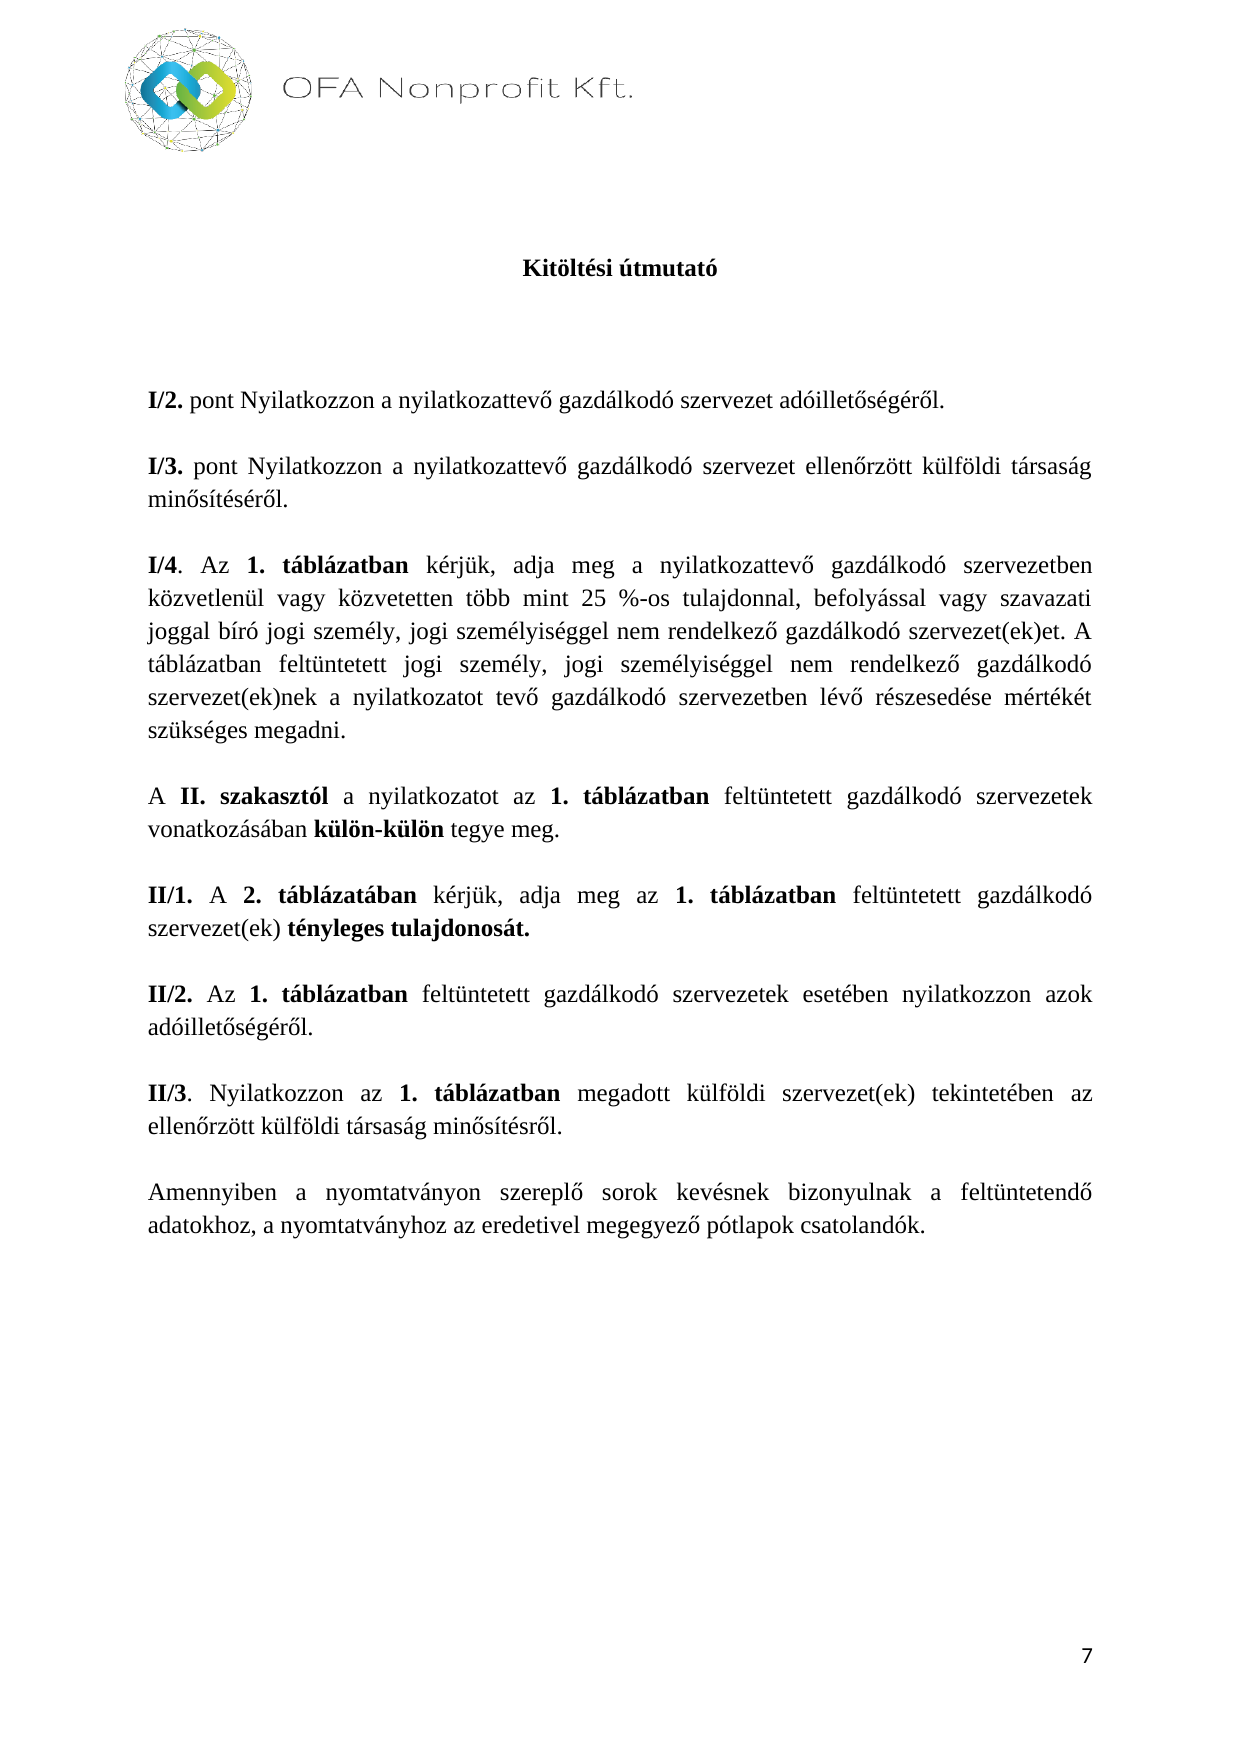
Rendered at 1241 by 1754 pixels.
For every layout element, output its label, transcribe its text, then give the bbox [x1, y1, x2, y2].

text Amennyiben a nyomtatványon szereplő sorok kevésnek bizonyulnak a feltüntetendő adatokhoz, a nyomtatványhoz az eredetivel megegyező pótlapok csatolandók. [148, 1177, 1093, 1239]
picture [88, 26, 667, 154]
text A II. szakasztól a nyilatkozatot az 1. táblázatban feltüntetett gazdálkodó szervezetek vonatkozásában külön-külön tegye meg. [148, 781, 1093, 843]
text I/4. Az 1. táblázatban kérjük, adja meg a nyilatkozattevő gazdálkodó szervezetben közvetlenül vagy közvetetten több mint 25 %-os tulajdonnal, befolyással vagy szavazati joggal bíró jogi személy, jogi személyiséggel nem rendelkező gazdálkodó szervezet(ek)et. A táblázatban feltüntetett jogi személy, jogi személyiséggel nem rendelkező gazdálkodó szervezet(ek)nek a nyilatkozatot tevő gazdálkodó szervezetben lévő részesedése mértékét szükséges megadni. [148, 550, 1093, 744]
text II/2. Az 1. táblázatban feltüntetett gazdálkodó szervezetek esetében nyilatkozzon azok adóilletőségéről. [148, 979, 1093, 1041]
text I/2. pont Nyilatkozzon a nyilatkozattevő gazdálkodó szervezet adóilletőségéről. [148, 385, 1093, 414]
text II/1. A 2. táblázatában kérjük, adja meg az 1. táblázatban feltüntetett gazdálkodó szervezet(ek) tényleges tulajdonosát. [148, 880, 1093, 942]
text II/3. Nyilatkozzon az 1. táblázatban megadott külföldi szervezet(ek) tekintetében az ellenőrzött külföldi társaság minősítésről. [148, 1078, 1093, 1140]
text I/3. pont Nyilatkozzon a nyilatkozattevő gazdálkodó szervezet ellenőrzött külföldi társaság minősítéséről. [148, 451, 1093, 513]
text Kitöltési útmutató [148, 253, 1093, 282]
